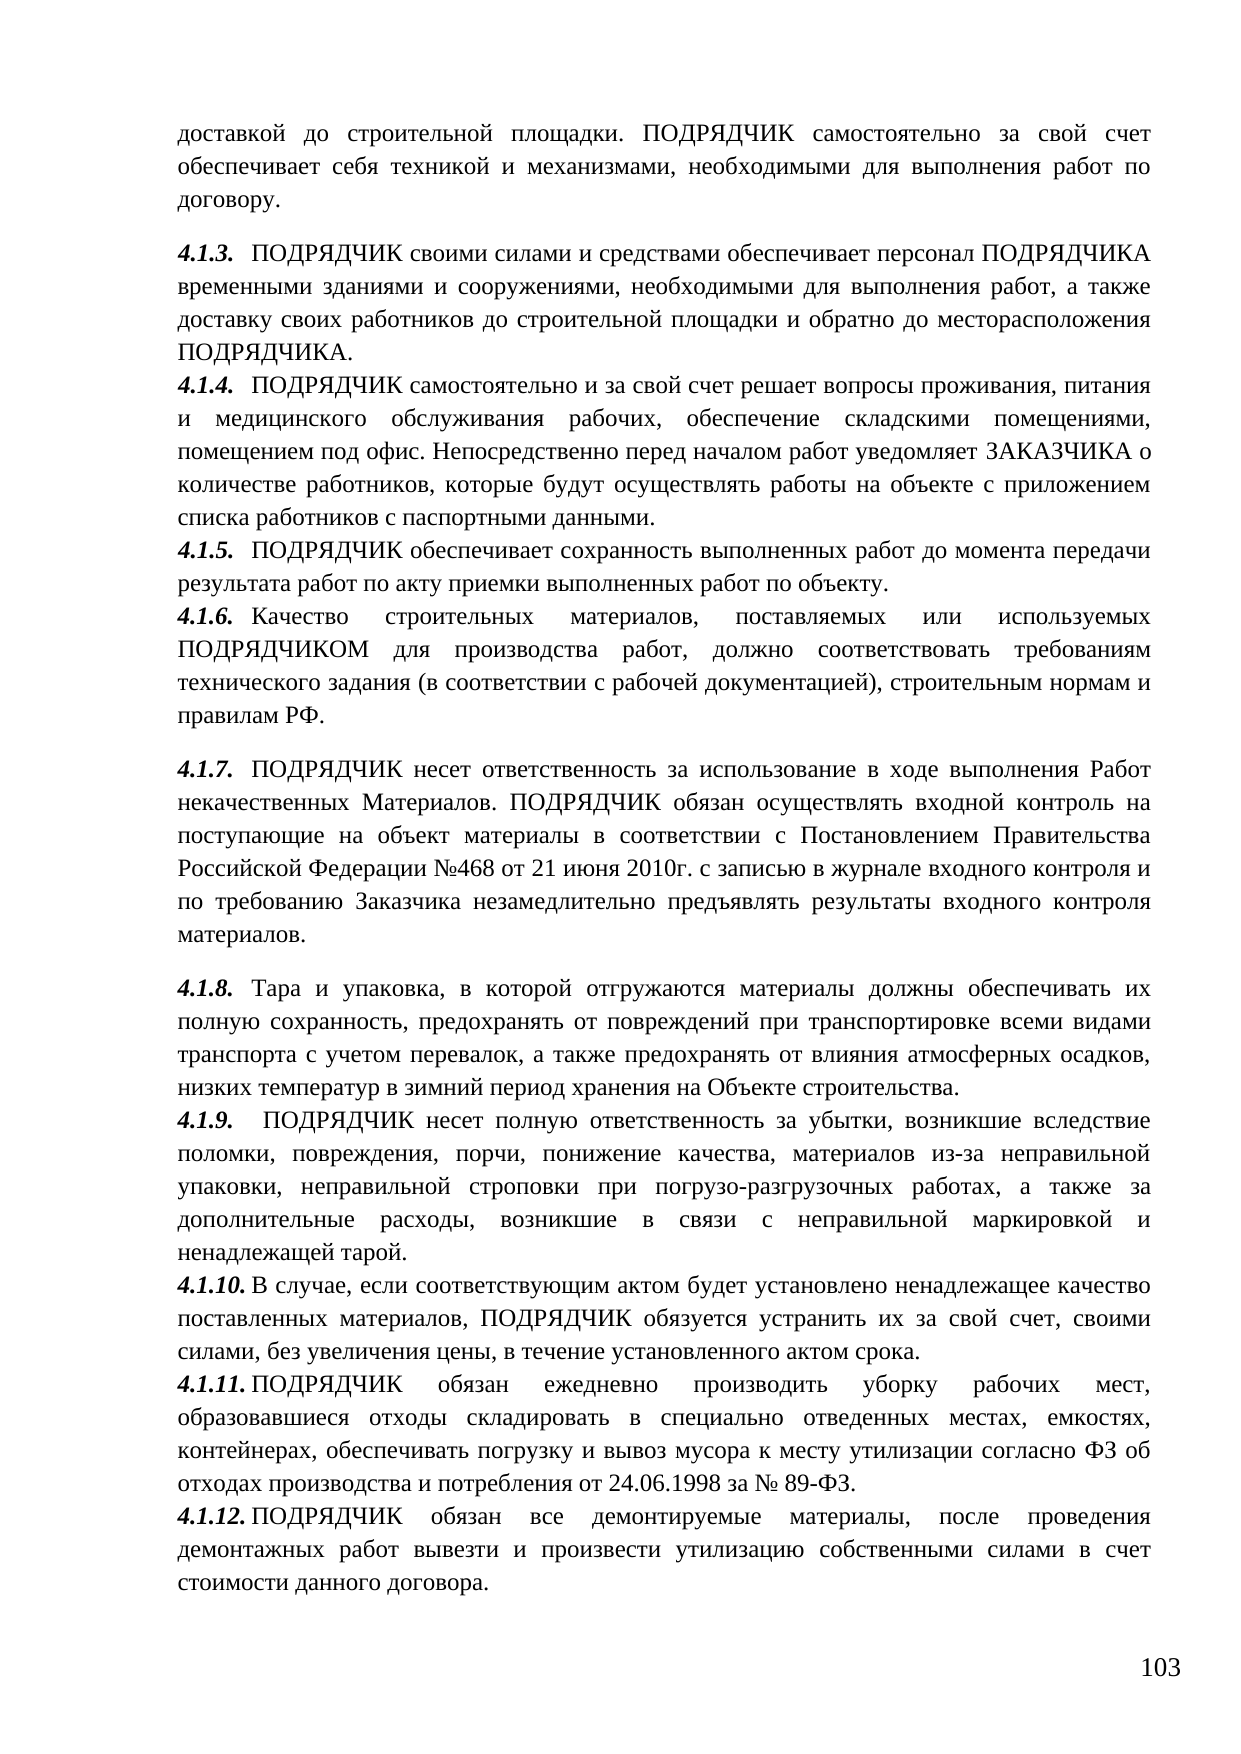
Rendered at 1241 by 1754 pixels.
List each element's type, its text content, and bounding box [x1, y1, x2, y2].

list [177, 118, 1152, 213]
list ПОДРЯДЧИК обеспечивает сохранность выполненных работ до момента передачи результата работ по акту приемки выполненных работ по объекту. [177, 535, 1152, 597]
list Тара и упаковка, в которой отгружаются материалы должны обеспечивать их полную сохранность, предохранять от повреждений при транспортировке всеми видами транспорта с учетом перевалок, а также предохранять от влияния атмосферных осадков, низких температур в зимний период хранения на Объекте строительства. [177, 973, 1152, 1101]
list ПОДРЯДЧИК обязан ежедневно производить уборку рабочих мест, образовавшиеся отходы складировать в специально отведенных местах, емкостях, контейнерах, обеспечивать погрузку и вывоз мусора к месту утилизации согласно ФЗ об отходах производства и потребления от 24.06.1998 за № 89-ФЗ. [177, 1369, 1152, 1497]
list ПОДРЯДЧИК несет полную ответственность за убытки, возникшие вследствие поломки, повреждения, порчи, понижение качества, материалов из-за неправильной упаковки, неправильной строповки при погрузо-разгрузочных работах, а также за дополнительные расходы, возникшие в связи с неправильной маркировкой и ненадлежащей тарой. [177, 1105, 1152, 1266]
list ПОДРЯДЧИК несет ответственность за использование в ходе выполнения Работ некачественных Материалов. ПОДРЯДЧИК обязан осуществлять входной контроль на поступающие на объект материалы в соответствии с Постановлением Правительства Российской Федерации №468 от 21 июня 2010г. с записью в журнале входного контроля и по требованию Заказчика незамедлительно предъявлять результаты входного контроля материалов. [177, 754, 1152, 948]
list ПОДРЯДЧИК обязан все демонтируемые материалы, после проведения демонтажных работ вывезти и произвести утилизацию собственными силами в счет стоимости данного договора. [177, 1501, 1152, 1596]
list ПОДРЯДЧИК своими силами и средствами обеспечивает персонал ПОДРЯДЧИКА временными зданиями и сооружениями, необходимыми для выполнения работ, а также доставку своих работников до строительной площадки и обратно до месторасположения ПОДРЯДЧИКА. [177, 238, 1152, 366]
list В случае, если соответствующим актом будет установлено ненадлежащее качество поставленных материалов, ПОДРЯДЧИК обязуется устранить их за свой счет, своими силами, без увеличения цены, в течение установленного актом срока. [177, 1270, 1152, 1365]
list ПОДРЯДЧИК самостоятельно и за свой счет решает вопросы проживания, питания и медицинского обслуживания рабочих, обеспечение складскими помещениями, помещением под офис. Непосредственно перед началом работ уведомляет ЗАКАЗЧИКА о количестве работников, которые будут осуществлять работы на объекте с приложением списка работников с паспортными данными. [177, 370, 1152, 531]
list Качество строительных материалов, поставляемых или используемых ПОДРЯДЧИКОМ для производства работ, должно соответствовать требованиям технического задания (в соответствии с рабочей документацией), строительным нормам и правилам РФ. [177, 601, 1152, 729]
